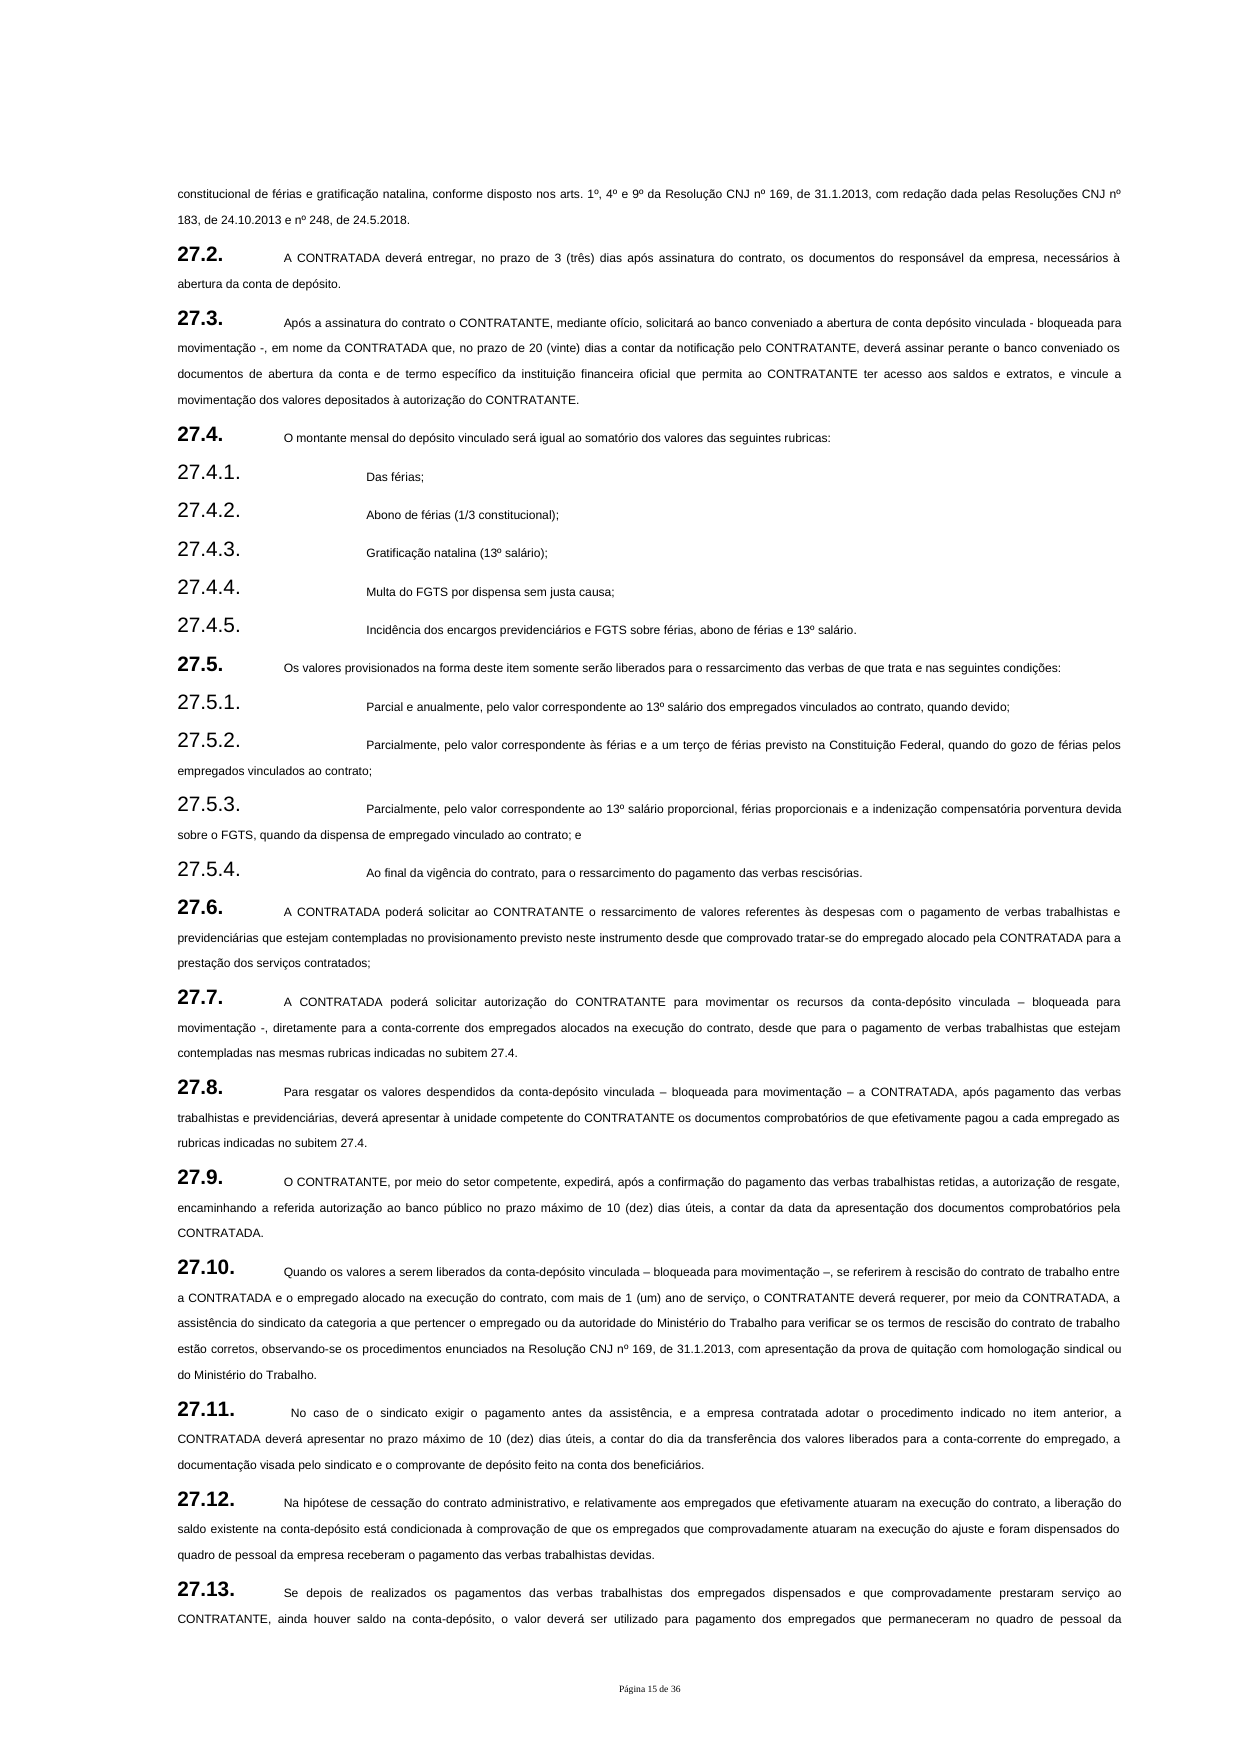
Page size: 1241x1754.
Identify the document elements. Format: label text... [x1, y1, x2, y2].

list Parcialmente, pelo valor correspondente ao 13º salário proporcional, férias proporcionais e a indenização compensatória porventura devida sobre o FGTS, quando da dispensa de empregado vinculado ao contrato; e [177, 792, 1122, 842]
list Após a assinatura do contrato o CONTRATANTE, mediante ofício, solicitará ao banco conveniado a abertura de conta depósito vinculada - bloqueada para movimentação -, em nome da CONTRATADA que, no prazo de 20 (vinte) dias a contar da notificação pelo CONTRATANTE, deverá assinar perante o banco conveniado os documentos de abertura da conta e de termo específico da instituição financeira oficial que permita ao CONTRATANTE ter acesso aos saldos e extratos, e vincule a movimentação dos valores depositados à autorização do CONTRATANTE. [177, 306, 1122, 407]
list Multa do FGTS por dispensa sem justa causa; [177, 575, 1122, 599]
list Quando os valores a serem liberados da conta-depósito vinculada – bloqueada para movimentação –, se referirem à rescisão do contrato de trabalho entre a CONTRATADA e o empregado alocado na execução do contrato, com mais de 1 (um) ano de serviço, o CONTRATANTE deverá requerer, por meio da CONTRATADA, a assistência do sindicato da categoria a que pertencer o empregado ou da autoridade do Ministério do Trabalho para verificar se os termos de rescisão do contrato de trabalho estão corretos, observando-se os procedimentos enunciados na Resolução CNJ nº 169, de 31.1.2013, com apresentação da prova de quitação com homologação sindical ou do Ministério do Trabalho. [177, 1255, 1122, 1382]
list A CONTRATADA deverá entregar, no prazo de 3 (três) dias após assinatura do contrato, os documentos do responsável da empresa, necessários à abertura da conta de depósito. [177, 241, 1122, 291]
list A CONTRATADA poderá solicitar ao CONTRATANTE o ressarcimento de valores referentes às despesas com o pagamento de verbas trabalhistas e previdenciárias que estejam contempladas no provisionamento previsto neste instrumento desde que comprovado tratar-se do empregado alocado pela CONTRATADA para a prestação dos serviços contratados; [177, 895, 1122, 970]
list A CONTRATADA poderá solicitar autorização do CONTRATANTE para movimentar os recursos da conta-depósito vinculada – bloqueada para movimentação -, diretamente para a conta-corrente dos empregados alocados na execução do contrato, desde que para o pagamento de verbas trabalhistas que estejam contempladas nas mesmas rubricas indicadas no subitem 27.4. [177, 985, 1122, 1060]
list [177, 177, 1122, 227]
list Abono de férias (1/3 constitucional); [177, 498, 1122, 522]
list No caso de o sindicato exigir o pagamento antes da assistência, e a empresa contratada adotar o procedimento indicado no item anterior, a CONTRATADA deverá apresentar no prazo máximo de 10 (dez) dias úteis, a contar do dia da transferência dos valores liberados para a conta-corrente do empregado, a documentação visada pelo sindicato e o comprovante de depósito feito na conta dos beneficiários. [177, 1396, 1122, 1472]
list Na hipótese de cessação do contrato administrativo, e relativamente aos empregados que efetivamente atuaram na execução do contrato, a liberação do saldo existente na conta-depósito está condicionada à comprovação de que os empregados que comprovadamente atuaram na execução do ajuste e foram dispensados do quadro de pessoal da empresa receberam o pagamento das verbas trabalhistas devidas. [177, 1486, 1122, 1562]
list O montante mensal do depósito vinculado será igual ao somatório dos valores das seguintes rubricas: [177, 421, 1122, 445]
list Das férias; [177, 460, 1122, 484]
list Os valores provisionados na forma deste item somente serão liberados para o ressarcimento das verbas de que trata e nas seguintes condições: [177, 651, 1122, 675]
list Para resgatar os valores despendidos da conta-depósito vinculada – bloqueada para movimentação – a CONTRATADA, após pagamento das verbas trabalhistas e previdenciárias, deverá apresentar à unidade competente do CONTRATANTE os documentos comprobatórios de que efetivamente pagou a cada empregado as rubricas indicadas no subitem 27.4. [177, 1075, 1122, 1150]
list Gratificação natalina (13º salário); [177, 536, 1122, 560]
list Parcialmente, pelo valor correspondente às férias e a um terço de férias previsto na Constituição Federal, quando do gozo de férias pelos empregados vinculados ao contrato; [177, 728, 1122, 778]
list O CONTRATANTE, por meio do setor competente, expedirá, após a confirmação do pagamento das verbas trabalhistas retidas, a autorização de resgate, encaminhando a referida autorização ao banco público no prazo máximo de 10 (dez) dias úteis, a contar da data da apresentação dos documentos comprobatórios pela CONTRATADA. [177, 1165, 1122, 1240]
list Ao final da vigência do contrato, para o ressarcimento do pagamento das verbas rescisórias. [177, 856, 1122, 880]
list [177, 1576, 1122, 1626]
list Incidência dos encargos previdenciários e FGTS sobre férias, abono de férias e 13º salário. [177, 613, 1122, 637]
list Parcial e anualmente, pelo valor correspondente ao 13º salário dos empregados vinculados ao contrato, quando devido; [177, 690, 1122, 714]
